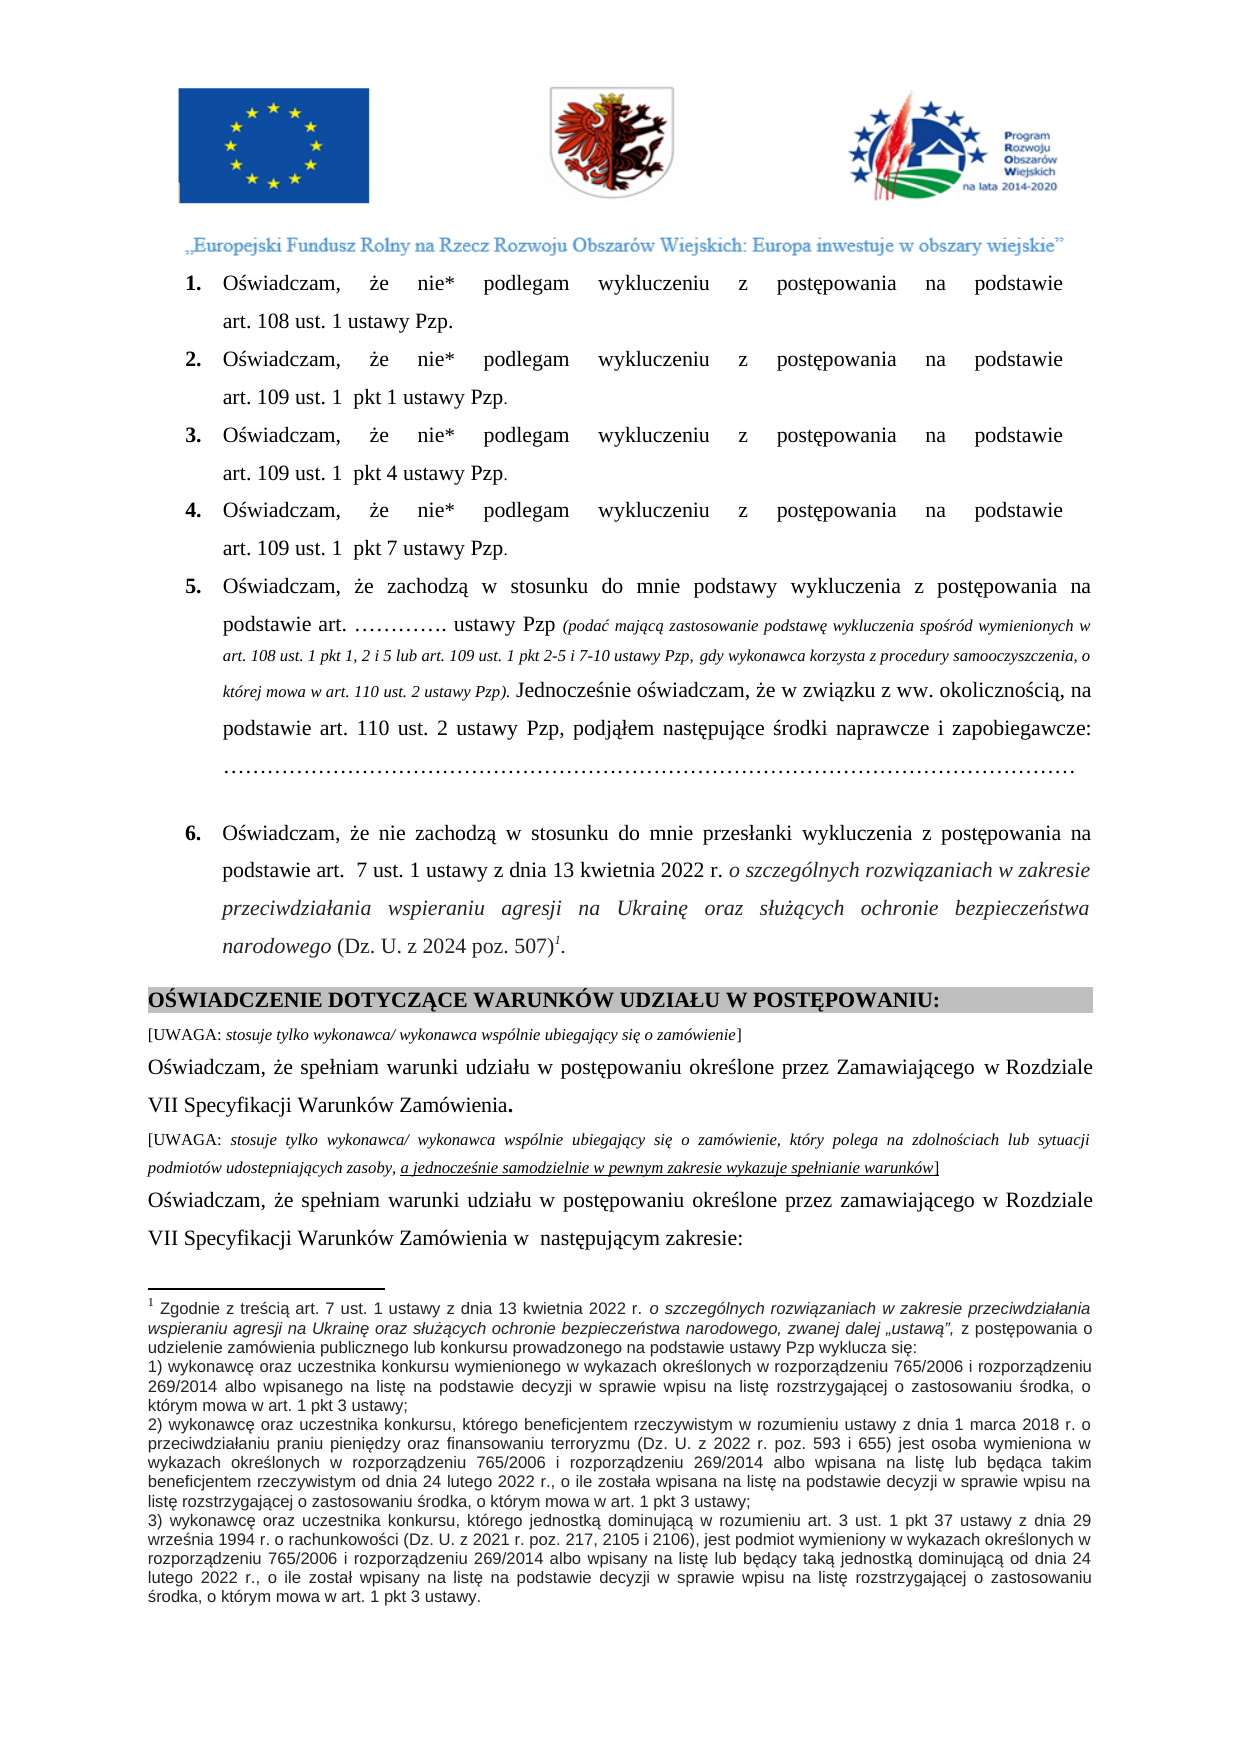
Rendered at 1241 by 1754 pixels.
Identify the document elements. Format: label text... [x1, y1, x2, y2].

text Oświadczam, że spełniam warunki udziału w postępowaniu określone przez zamawiającego w Rozdziale VII Specyfikacji Warunków Zamówienia w następującym zakresie: [148, 1187, 1093, 1250]
list Oświadczam, że nie* podlegam wykluczeniu z postępowania na podstawie art. 109 ust. 1 pkt 7 ustawy Pzp. [185, 497, 1093, 560]
picture [147, 73, 1093, 271]
text [UWAGA: stosuje tylko wykonawca/ wykonawca wspólnie ubiegający się o zamówienie] [148, 1025, 1093, 1044]
list Oświadczam, że nie* podlegam wykluczeniu z postępowania na podstawie art. 109 ust. 1 pkt 1 ustawy Pzp. [185, 346, 1093, 409]
text Oświadczam, że spełniam warunki udziału w postępowaniu określone przez Zamawiającego w Rozdziale VII Specyfikacji Warunków Zamówienia. [148, 1054, 1093, 1117]
text [UWAGA: stosuje tylko wykonawca/ wykonawca wspólnie ubiegający się o zamówienie, który polega na zdolnościach lub sytuacji podmiotów udostepniających zasoby, a jednocześnie samodzielnie w pewnym zakresie wykazuje spełnianie warunków] [148, 1129, 1093, 1177]
list Oświadczam, że nie zachodzą w stosunku do mnie przesłanki wykluczenia z postępowania na podstawie art. 7 ust. 1 ustawy z dnia 13 kwietnia 2022 r. o szczególnych rozwiązaniach w zakresie przeciwdziałania wspieraniu agresji na Ukrainę oraz służących ochronie bezpieczeństwa narodowego (Dz. U. z 2024 poz. 507). [185, 819, 1093, 958]
list Oświadczam, że nie* podlegam wykluczeniu z postępowania na podstawie art. 109 ust. 1 pkt 4 ustawy Pzp. [185, 422, 1093, 485]
text OŚWIADCZENIE DOTYCZĄCE WARUNKÓW UDZIAŁU W POSTĘPOWANIU: [148, 987, 1093, 1013]
list Oświadczam, że zachodzą w stosunku do mnie podstawy wykluczenia z postępowania na podstawie art. …………. ustawy Pzp (podać mającą zastosowanie podstawę wykluczenia spośród wymienionych w art. 108 ust. 1 pkt 1, 2 i 5 lub art. 109 ust. 1 pkt 2-5 i 7-10 ustawy Pzp, gdy wykonawca korzysta z procedury samooczyszczenia, o której mowa w art. 110 ust. 2 ustawy Pzp). Jednocześnie oświadczam, że w związku z ww. okolicznością, na podstawie art. 110 ust. 2 ustawy Pzp, podjąłem następujące środki naprawcze i zapobiegawcze: ……………………………………………………………………………………………………… [185, 573, 1093, 778]
list Oświadczam, że nie* podlegam wykluczeniu z postępowania na podstawie art. 108 ust. 1 ustawy Pzp. [185, 271, 1093, 333]
